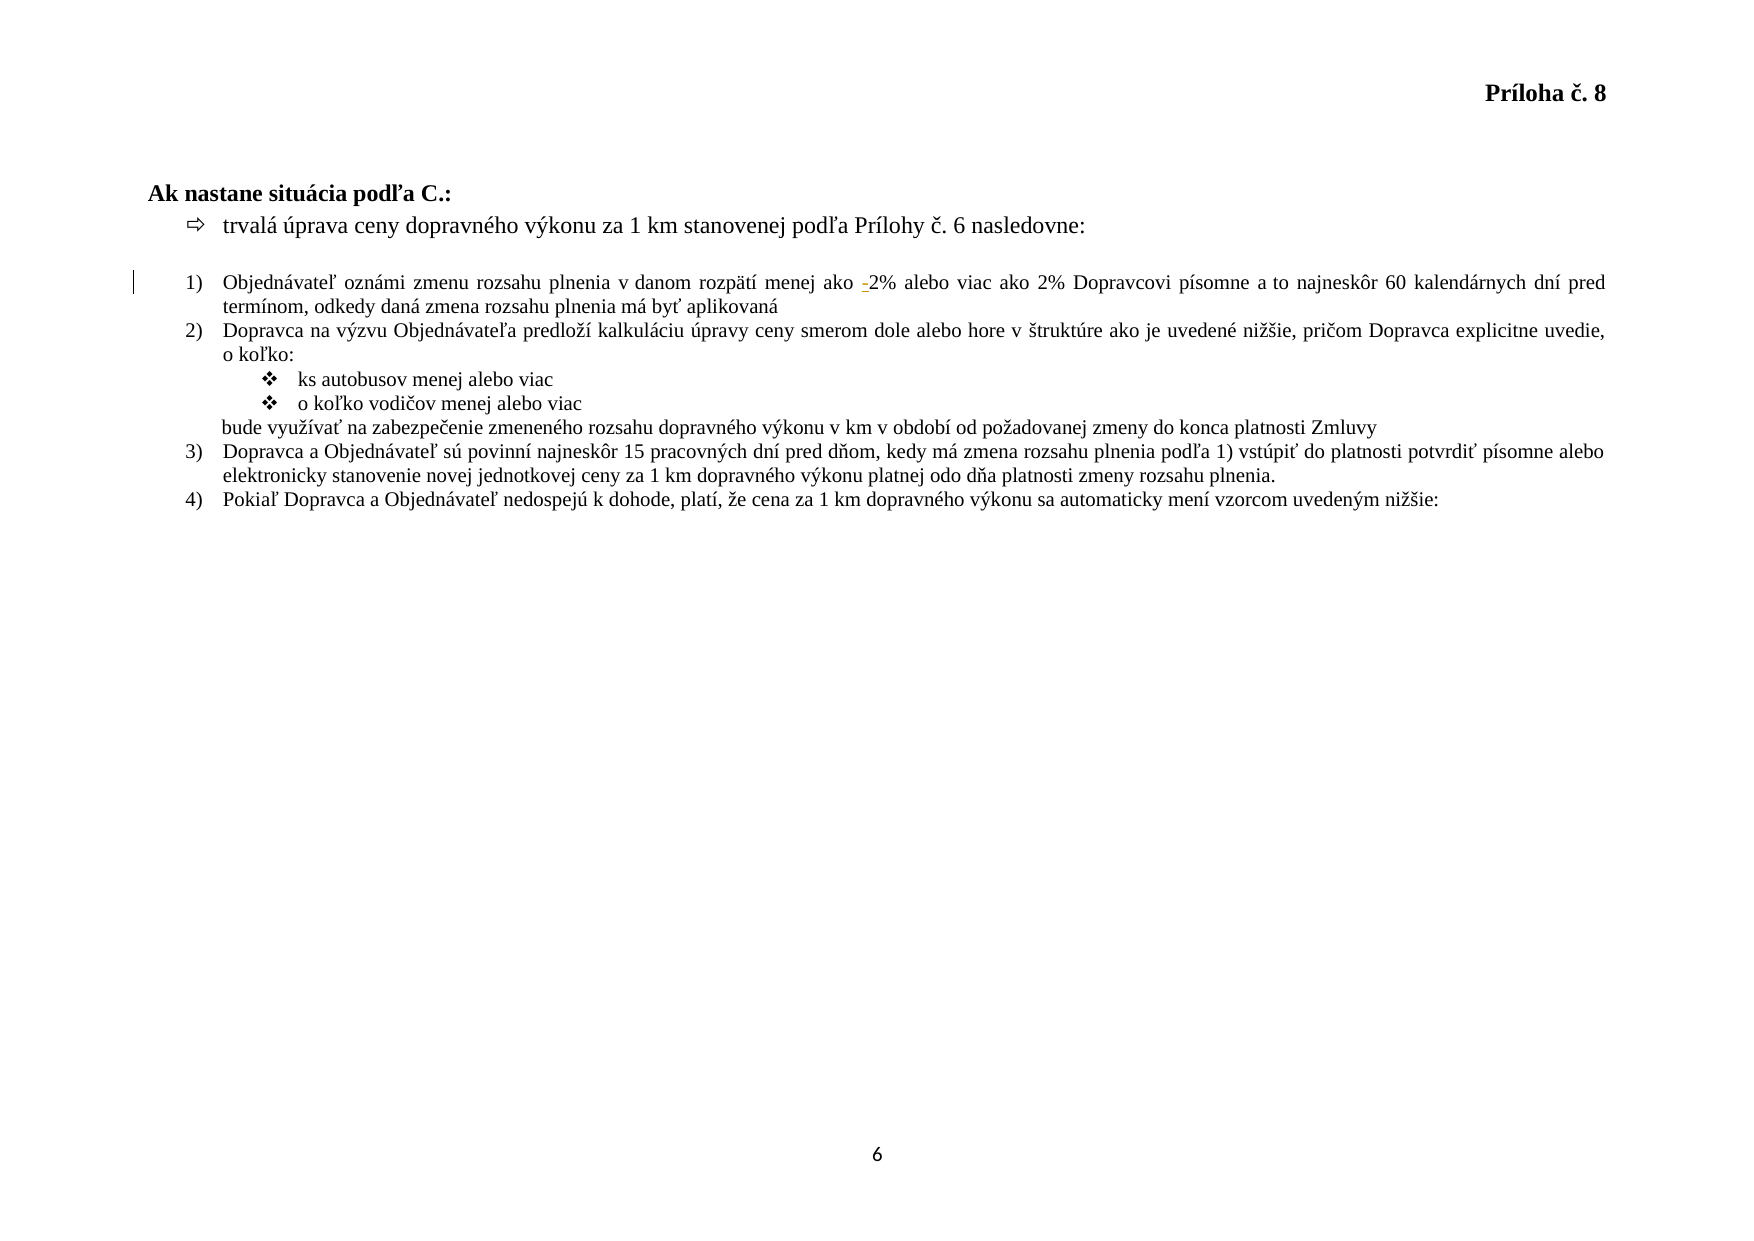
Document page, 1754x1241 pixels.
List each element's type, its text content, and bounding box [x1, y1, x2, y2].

list Objednávateľ oznámi zmenu rozsahu plnenia v danom rozpätí menej ako 2% alebo viac ako 2% Dopravcovi písomne a to najneskôr 60 kalendárnych dní pred termínom, odkedy daná zmena rozsahu plnenia má byť aplikovaná [185, 270, 1606, 318]
list ks autobusov menej alebo viac [260, 366, 1606, 391]
list o koľko vodičov menej alebo viac [260, 391, 1606, 414]
list Dopravca na výzvu Objednávateľa predloží kalkuláciu úpravy ceny smerom dole alebo hore v štruktúre ako je uvedené nižšie, pričom Dopravca explicitne uvedie, o koľko: [185, 318, 1606, 366]
list trvalá úprava ceny dopravného výkonu za 1 km stanovenej podľa Prílohy č. 6 nasledovne: [185, 211, 1606, 238]
list Dopravca a Objednávateľ sú povinní najneskôr 15 pracovných dní pred dňom, kedy má zmena rozsahu plnenia podľa 1) vstúpiť do platnosti potvrdiť písomne alebo elektronicky stanovenie novej jednotkovej ceny za 1 km dopravného výkonu platnej odo dňa platnosti zmeny rozsahu plnenia. [185, 439, 1606, 487]
text bude využívať na zabezpečenie zmeneného rozsahu dopravného výkonu v km v období od požadovanej zmeny do konca platnosti Zmluvy [148, 414, 1606, 439]
list Pokiaľ Dopravca a Objednávateľ nedospejú k dohode, platí, že cena za 1 km dopravného výkonu sa automaticky mení vzorcom uvedeným nižšie: [185, 487, 1606, 511]
text Ak nastane situácia podľa C.: [148, 179, 1606, 207]
